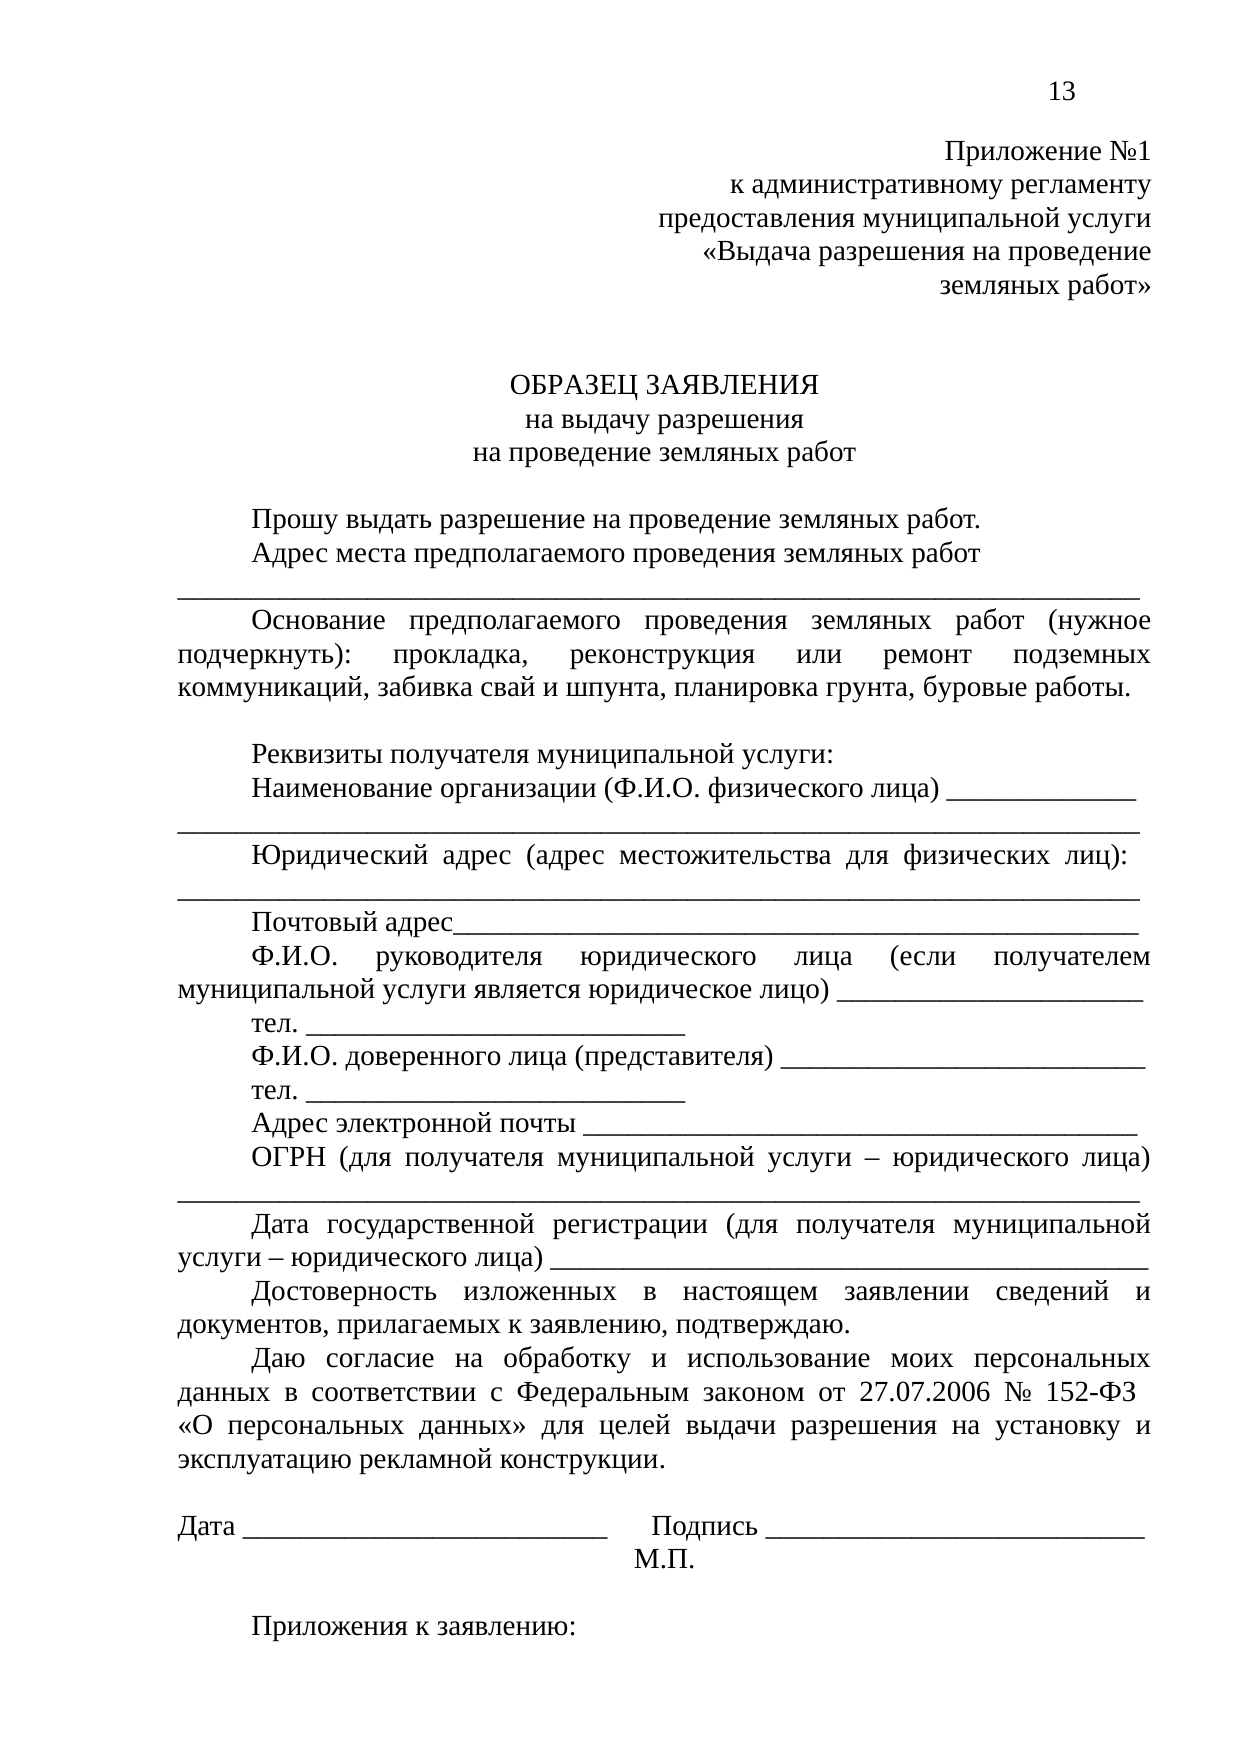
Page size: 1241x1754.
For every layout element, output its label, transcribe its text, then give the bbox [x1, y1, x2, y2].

text Ф.И.О. доверенного лица (представителя) _________________________ [177, 1038, 1152, 1072]
text __________________________________________________________________ [177, 569, 1152, 602]
text на выдачу разрешения [177, 401, 1152, 434]
text к административному регламенту [650, 166, 1152, 200]
text тел. __________________________ [177, 1072, 1152, 1105]
text Приложения к заявлению: [177, 1608, 1152, 1642]
text «Выдача разрешения на проведение земляных работ» [650, 233, 1152, 300]
text Основание предполагаемого проведения земляных работ (нужное подчеркнуть): прокладка, реконструкция или ремонт подземных коммуникаций, забивка свай и шпунта, планировка грунта, буровые работы. [177, 602, 1152, 703]
text Приложение №1 [650, 133, 1152, 166]
text предоставления муниципальной услуги [650, 200, 1152, 233]
text Адрес электронной почты ______________________________________ [177, 1105, 1152, 1139]
text Дата _________________________ Подпись __________________________ [177, 1508, 1152, 1541]
text ОБРАЗЕЦ ЗАЯВЛЕНИЯ [177, 367, 1152, 401]
text ОГРН (для получателя муниципальной услуги – юридического лица) __________________________________________________________________ [177, 1139, 1152, 1206]
text Реквизиты получателя муниципальной услуги: [177, 736, 1152, 770]
text Почтовый адрес_______________________________________________ [177, 904, 1152, 938]
text Прошу выдать разрешение на проведение земляных работ. [177, 502, 1152, 535]
text М.П. [177, 1541, 1152, 1575]
text Юридический адрес (адрес местожительства для физических лиц): __________________________________________________________________ [177, 837, 1152, 904]
text Ф.И.О. руководителя юридического лица (если получателем муниципальной услуги является юридическое лицо) _____________________ [177, 938, 1152, 1005]
text на проведение земляных работ [177, 434, 1152, 468]
text тел. __________________________ [177, 1005, 1152, 1038]
text Адрес места предполагаемого проведения земляных работ [177, 535, 1152, 569]
text Даю согласие на обработку и использование моих персональных данных в соответствии с Федеральным законом от 27.07.2006 № 152-ФЗ «О персональных данных» для целей выдачи разрешения на установку и эксплуатацию рекламной конструкции. [177, 1340, 1152, 1474]
text Дата государственной регистрации (для получателя муниципальной услуги – юридического лица) _________________________________________ [177, 1206, 1152, 1273]
text Достоверность изложенных в настоящем заявлении сведений и документов, прилагаемых к заявлению, подтверждаю. [177, 1273, 1152, 1340]
text Наименование организации (Ф.И.О. физического лица) _____________ [177, 770, 1152, 803]
text __________________________________________________________________ [177, 803, 1152, 837]
